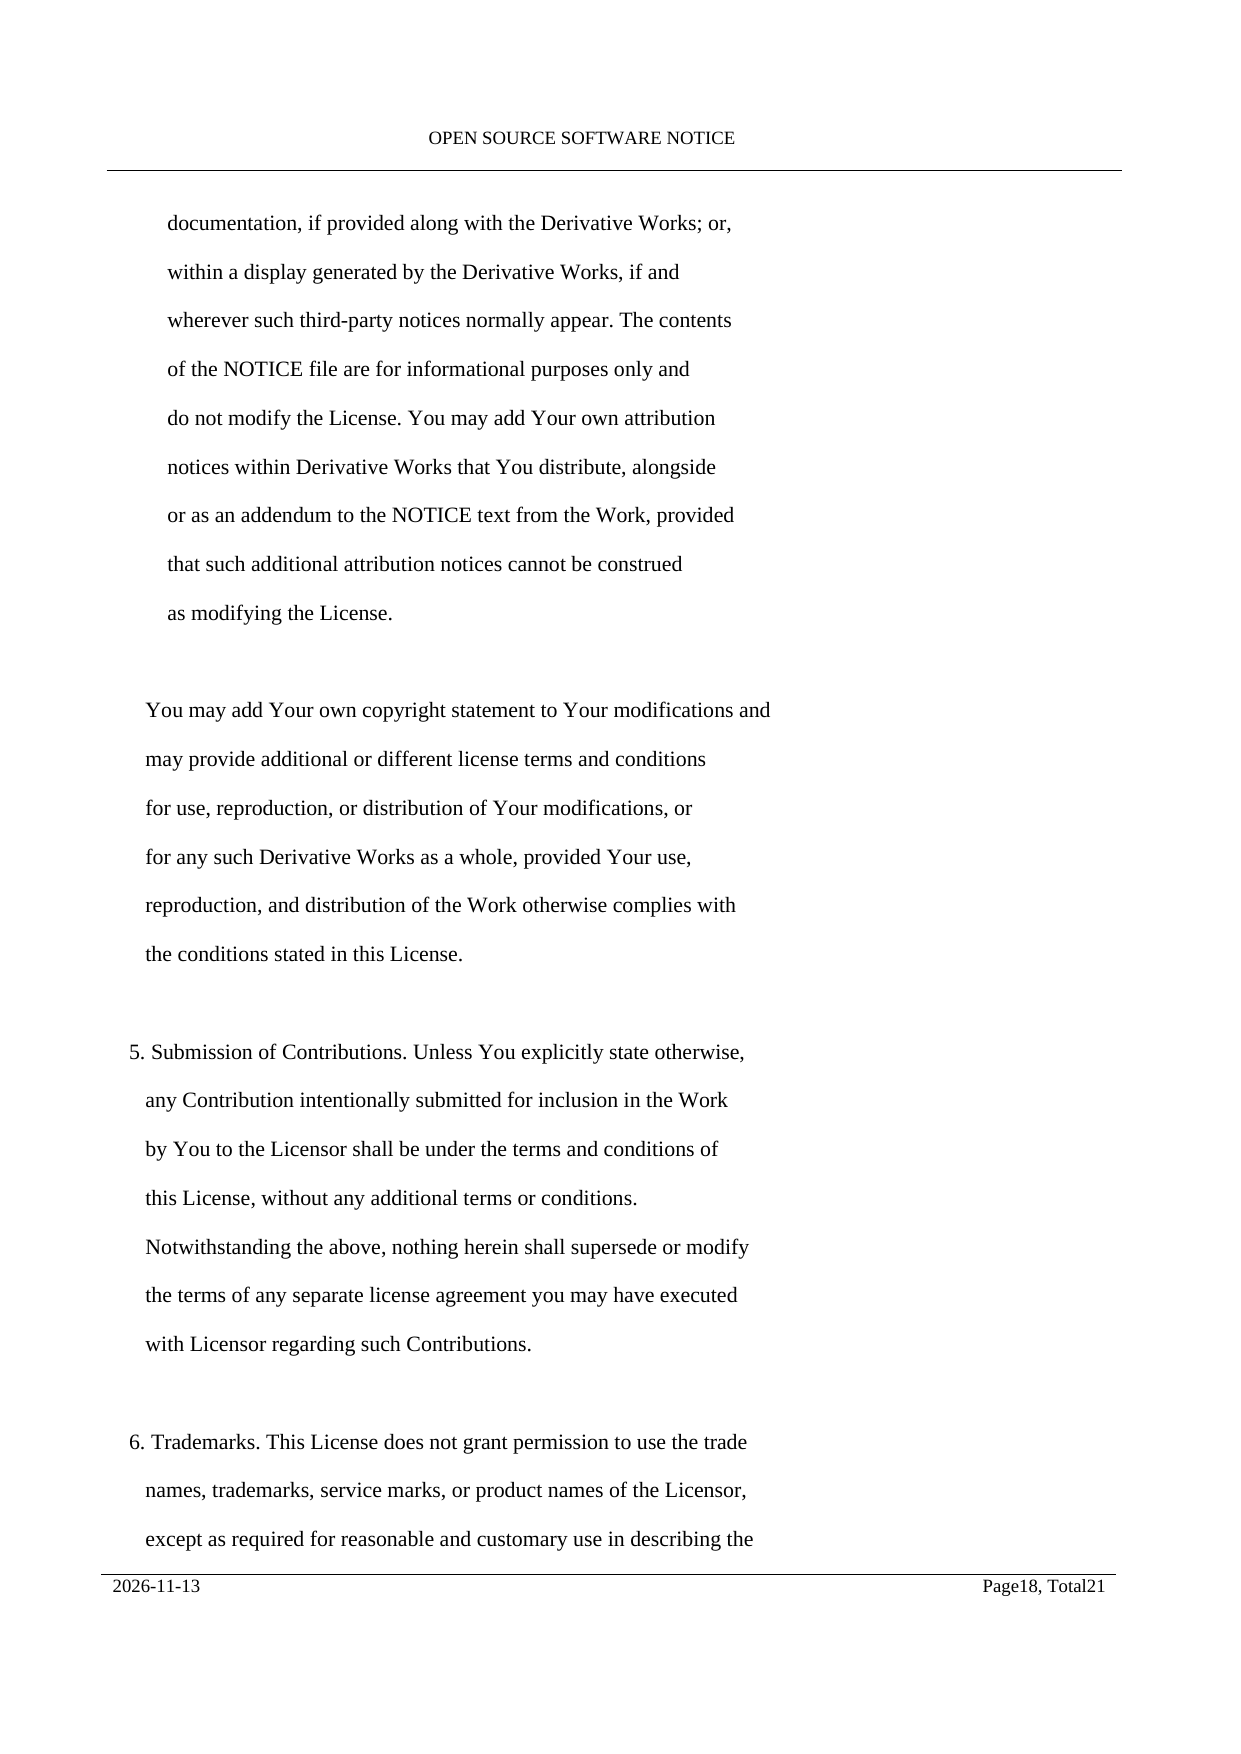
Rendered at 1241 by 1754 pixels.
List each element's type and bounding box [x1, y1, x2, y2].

text [112, 206, 1128, 1555]
